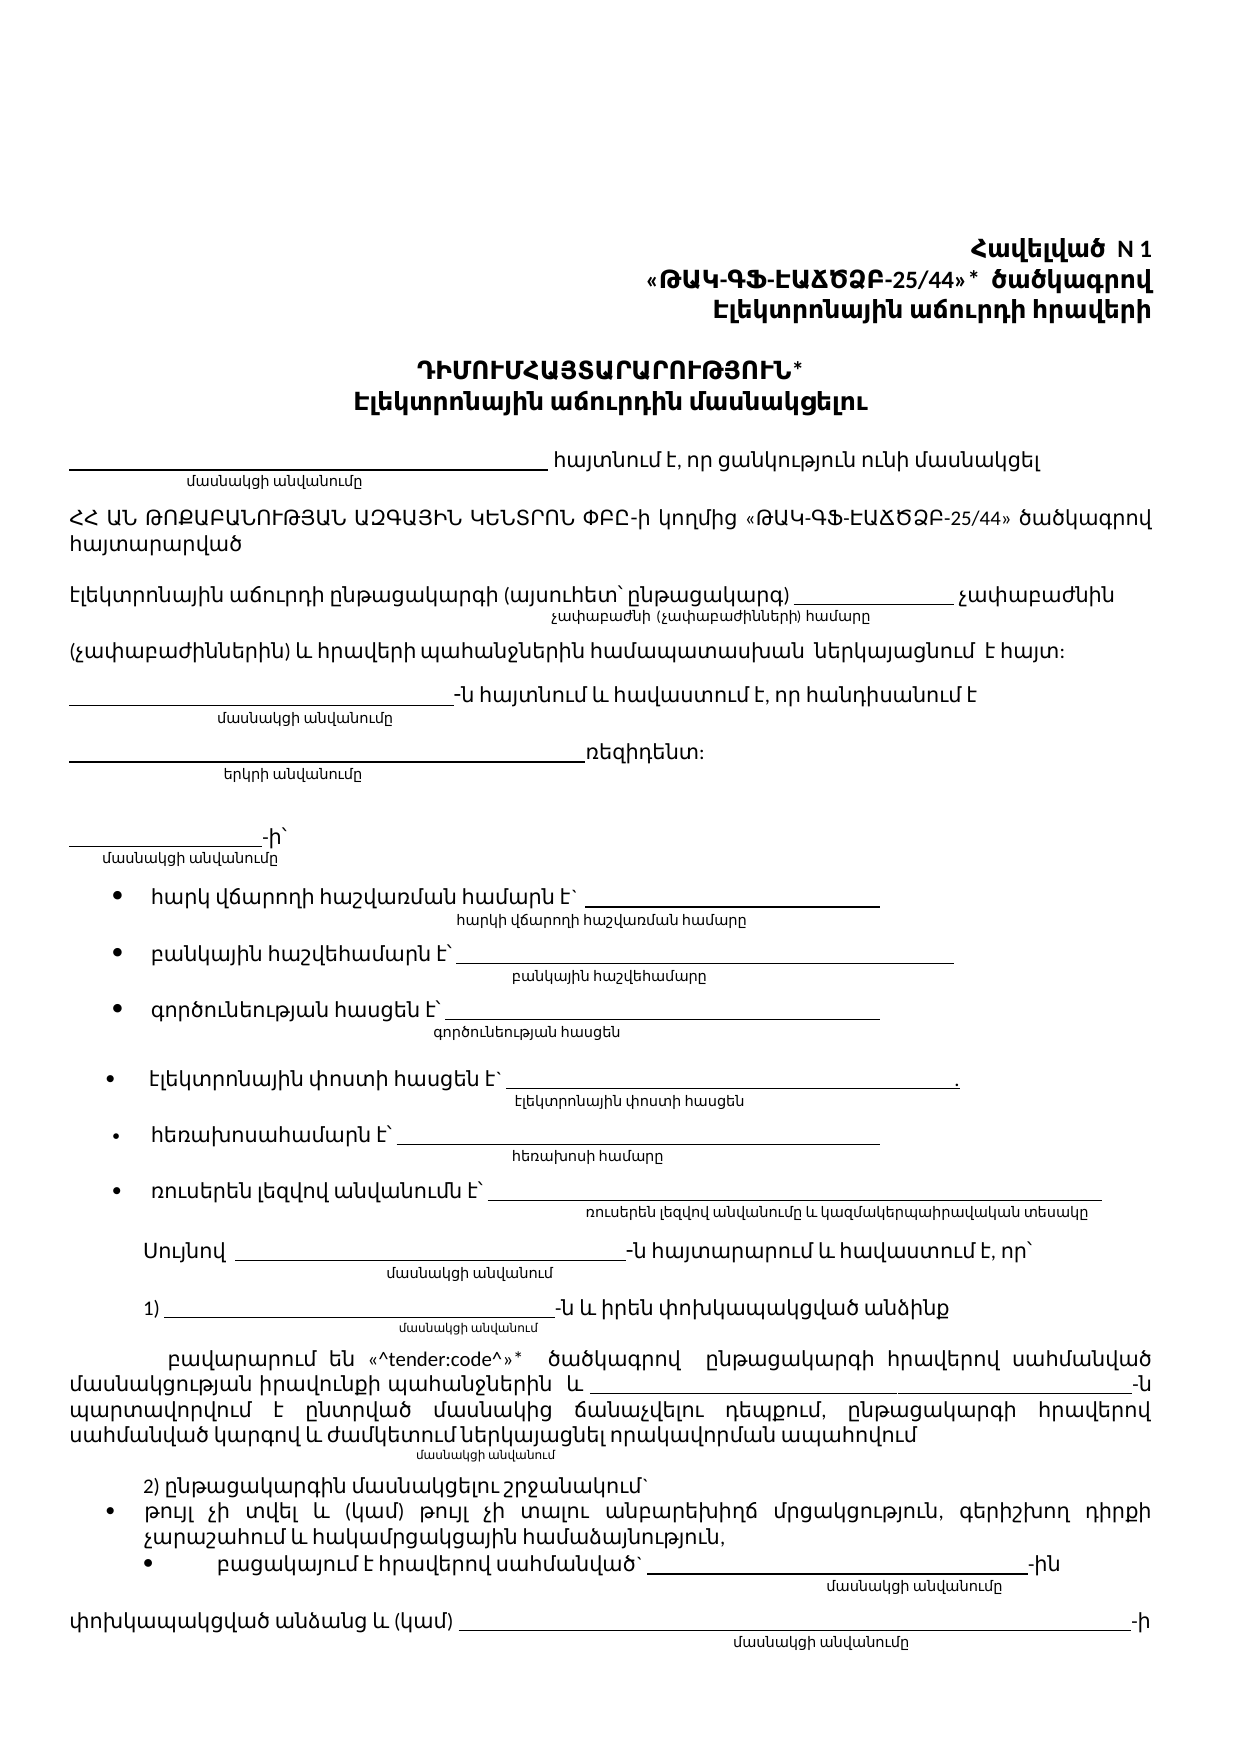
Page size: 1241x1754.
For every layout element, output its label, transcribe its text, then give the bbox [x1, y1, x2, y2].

text մասնակցի անվանում [69, 1264, 1152, 1295]
text -ն հայտնում և հավաստում է, որ հանդիսանում է [69, 678, 1152, 709]
text հեռախոսի համարը [438, 1148, 1152, 1178]
list բանկային հաշվեհամարն է՝ [113, 941, 1152, 967]
list էլեկտրոնային փոստի հասցեն է` . [107, 1066, 1152, 1092]
text ռուսերեն լեզվով անվանումը և կազմակերպաիրավական տեսակը [512, 1203, 1152, 1234]
text մասնակցի անվանում [69, 1448, 1152, 1473]
text «ԹԱԿ-ԳՖ-ԷԱՃԾՁԲ-25/44»* ծածկագրով [69, 264, 1152, 294]
text փոխկապակցված անձանց և (կամ) -ի [69, 1608, 1152, 1633]
text երկրի անվանումը [69, 765, 1152, 796]
text մասնակցի անվանումը [69, 1577, 1152, 1608]
text մասնակցի անվանումը [69, 472, 1152, 503]
text բանկային հաշվեհամարը [438, 967, 1152, 997]
text Էլեկտրոնային աճուրդի հրավերի [69, 294, 1152, 325]
list հարկ վճարողի հաշվառման համարն է` [113, 880, 1152, 911]
text Սույնով -ն հայտարարում և հավաստում է, որ՝ [69, 1234, 1152, 1264]
text (չափաբաժիններին) և հրավերի պահանջներին համապատասխան ներկայացնում է հայտ: [69, 638, 1152, 663]
text մասնակցի անվանումը [69, 1633, 1152, 1664]
text էլեկտրոնային աճուրդի ընթացակարգի (այսուհետ՝ ընթացակարգ) չափաբաժնին [69, 582, 1152, 607]
list բացակայում է հրավերով սահմանված` -ին [69, 1549, 1152, 1577]
list գործունեության հասցեն է՝ [113, 997, 1152, 1023]
text ԴԻՄՈՒՄՀԱՅՏԱՐԱՐՈՒԹՅՈՒՆ* [69, 356, 1152, 386]
text հարկի վճարողի հաշվառման համարը [69, 911, 1152, 941]
list ռուսերեն լեզվով անվանումն է՝ [113, 1178, 1152, 1203]
text 1) -ն և իրեն փոխկապակցված անձինք [69, 1295, 1152, 1321]
text ռեզիդենտ: [69, 739, 1152, 765]
text էլեկտրոնային փոստի հասցեն [69, 1092, 1152, 1122]
text Հավելված N 1 [69, 233, 1152, 264]
text բավարարում են «^tender:code^»* ծածկագրով ընթացակարգի հրավերով սահմանված մասնակցության իրավունքի պահանջներին և -ն պարտավորվում է ընտրված մասնակից ճանաչվելու դեպքում, ընթացակարգի հրավերով սահմանված կարգով և ժամկետում ներկայացնել որակավորման ապահովում [69, 1346, 1152, 1448]
text -ի՝ [69, 824, 1152, 850]
text չափաբաժնի (չափաբաժինների) համարը [69, 607, 1152, 638]
text մասնակցի անվանումը [69, 850, 1152, 880]
text հայտնում է, որ ցանկություն ունի մասնակցել [69, 447, 1152, 472]
text մասնակցի անվանումը [69, 709, 1152, 739]
text 2) ընթացակարգին մասնակցելու շրջանակում` [69, 1473, 1152, 1498]
text մասնակցի անվանում [69, 1321, 1152, 1346]
list թույլ չի տվել և (կամ) թույլ չի տալու անբարեխիղճ մրցակցություն, գերիշխող դիրքի չարաշահում և հակամրցակցային համաձայնություն, [107, 1498, 1152, 1549]
text գործունեության հասցեն [69, 1023, 1152, 1053]
text ՀՀ ԱՆ ԹՈՔԱԲԱՆՈՒԹՅԱՆ ԱԶԳԱՅԻՆ ԿԵՆՏՐՈՆ ՓԲԸ-ի կողմից «ԹԱԿ-ԳՖ-ԷԱՃԾՁԲ-25/44» ծածկագրով հայտարարված [69, 503, 1152, 556]
subtitle Էլեկտրոնային աճուրդին մասնակցելու [69, 386, 1152, 417]
list հեռախոսահամարն է՝ [113, 1122, 1152, 1148]
